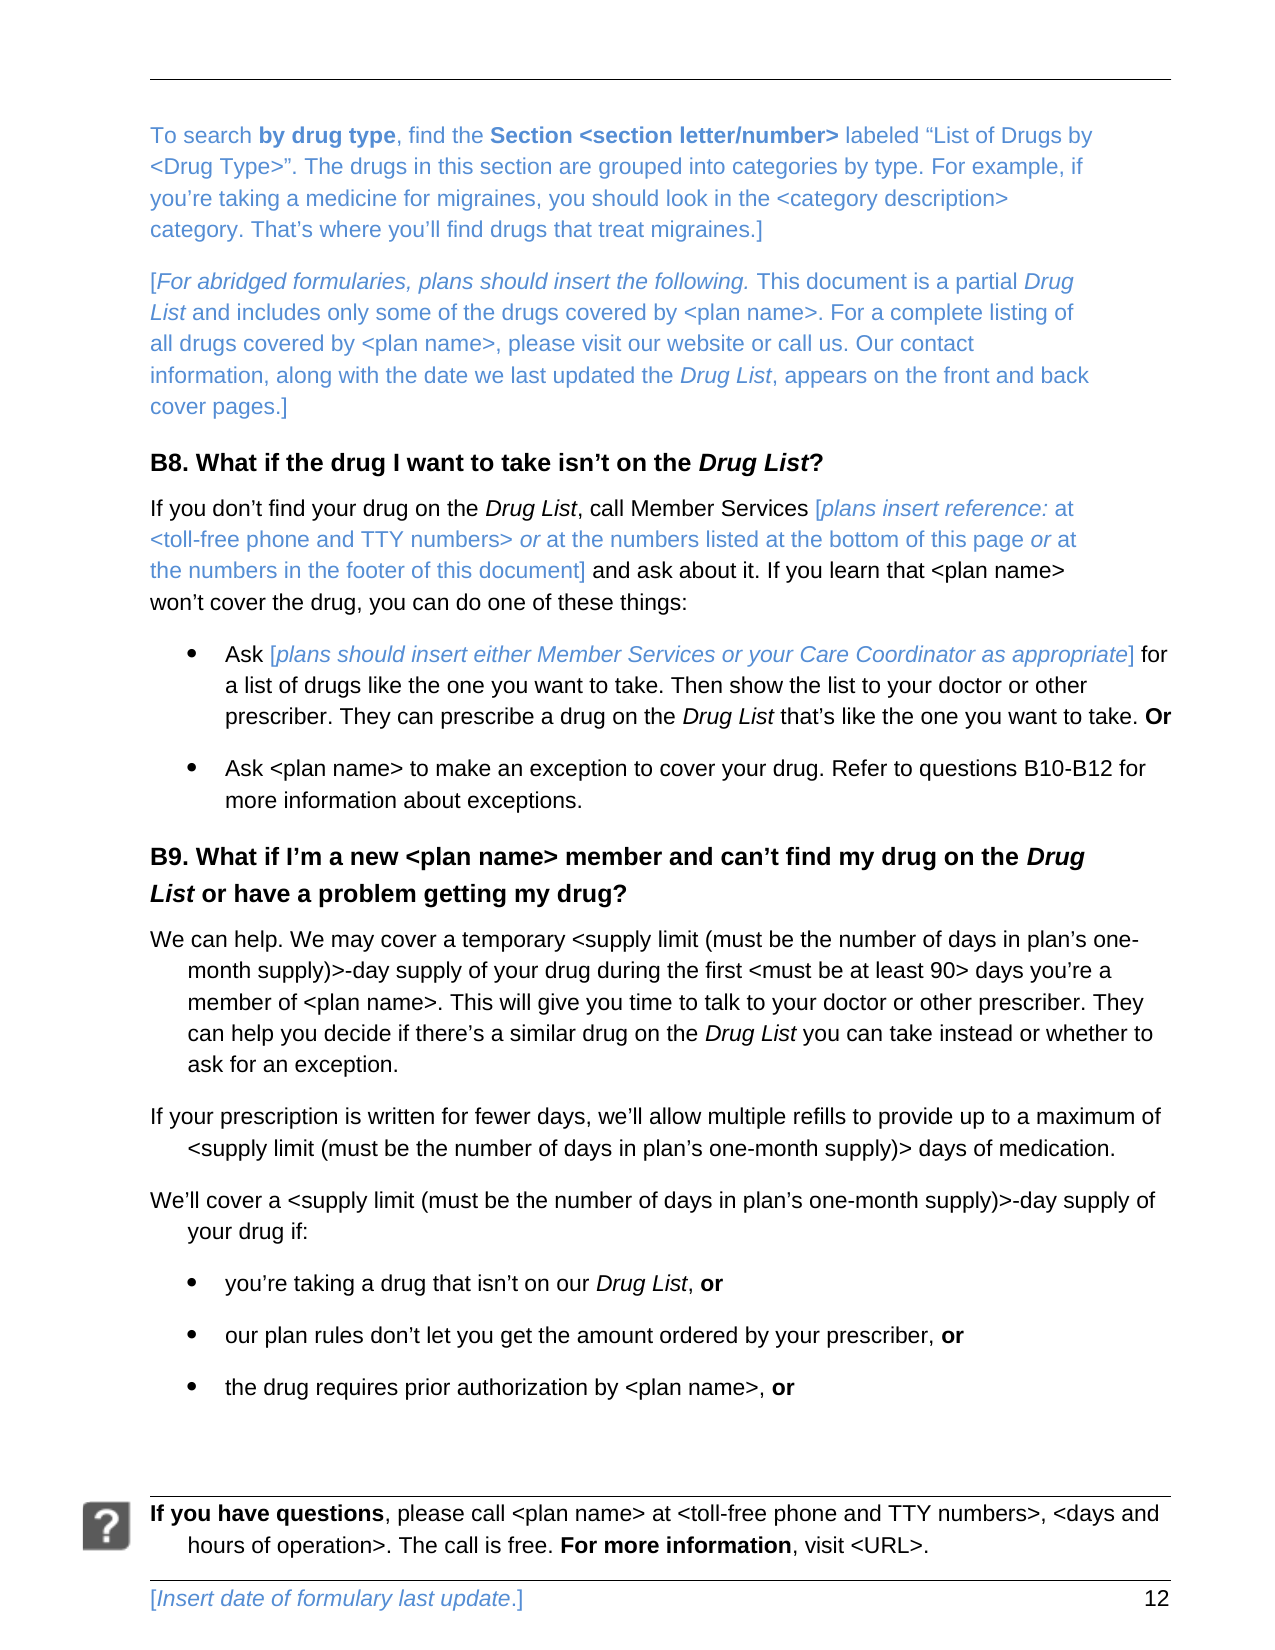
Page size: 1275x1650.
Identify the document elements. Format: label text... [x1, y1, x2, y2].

subtitle B9. What if I’m a new <plan name> member and can’t find my drug on the Drug List or have a problem getting my drug? [150, 835, 1096, 910]
text We can help. We may cover a temporary <supply limit (must be the number of days in plan’s one-month supply)>-day supply of your drug during the first <must be at least 90> days you’re a member of <plan name>. This will give you time to talk to your doctor or other prescriber. They can help you decide if there’s a similar drug on the Drug List you can take instead or whether to ask for an exception. [150, 923, 1171, 1079]
text [For abridged formularies, plans should insert the following. This document is a partial Drug List and includes only some of the drugs covered by <plan name>. For a complete listing of all drugs covered by <plan name>, please visit our website or call us. Our contact information, along with the date we last updated the Drug List, appears on the front and back cover pages.] [150, 264, 1096, 421]
subtitle B8. What if the drug I want to take isn’t on the Drug List? [150, 441, 1096, 479]
text If your prescription is written for fewer days, we’ll allow multiple refills to provide up to a maximum of <supply limit (must be the number of days in plan’s one-month supply)> days of medication. [150, 1100, 1171, 1162]
list Ask [plans should insert either Member Services or your Care Coordinator as appropriate] for a list of drugs like the one you want to take. Then show the list to your doctor or other prescriber. They can prescribe a drug on the Drug List that’s like the one you want to take. Or [187, 637, 1171, 731]
list you’re taking a drug that isn’t on our Drug List, or [187, 1266, 1171, 1298]
picture [82, 1501, 132, 1552]
text To search by drug type, find the Section <section letter/number> labeled “List of Drugs by <Drug Type>”. The drugs in this section are grouped into categories by type. For example, if you’re taking a medicine for migraines, you should look in the <category description> category. That’s where you’ll find drugs that treat migraines.] [150, 118, 1096, 243]
text We’ll cover a <supply limit (must be the number of days in plan’s one-month supply)>-day supply of your drug if: [150, 1183, 1171, 1246]
list Ask <plan name> to make an exception to cover your drug. Refer to questions B10-B12 for more information about exceptions. [187, 752, 1171, 814]
list the drug requires prior authorization by <plan name>, or [187, 1371, 1171, 1402]
list our plan rules don’t let you get the amount ordered by your prescriber, or [187, 1318, 1171, 1350]
text If you don’t find your drug on the Drug List, call Member Services [plans insert reference: at <toll-free phone and TTY numbers> or at the numbers listed at the bottom of this page or at the numbers in the footer of this document] and ask about it. If you learn that <plan name> won’t cover the drug, you can do one of these things: [150, 491, 1096, 616]
